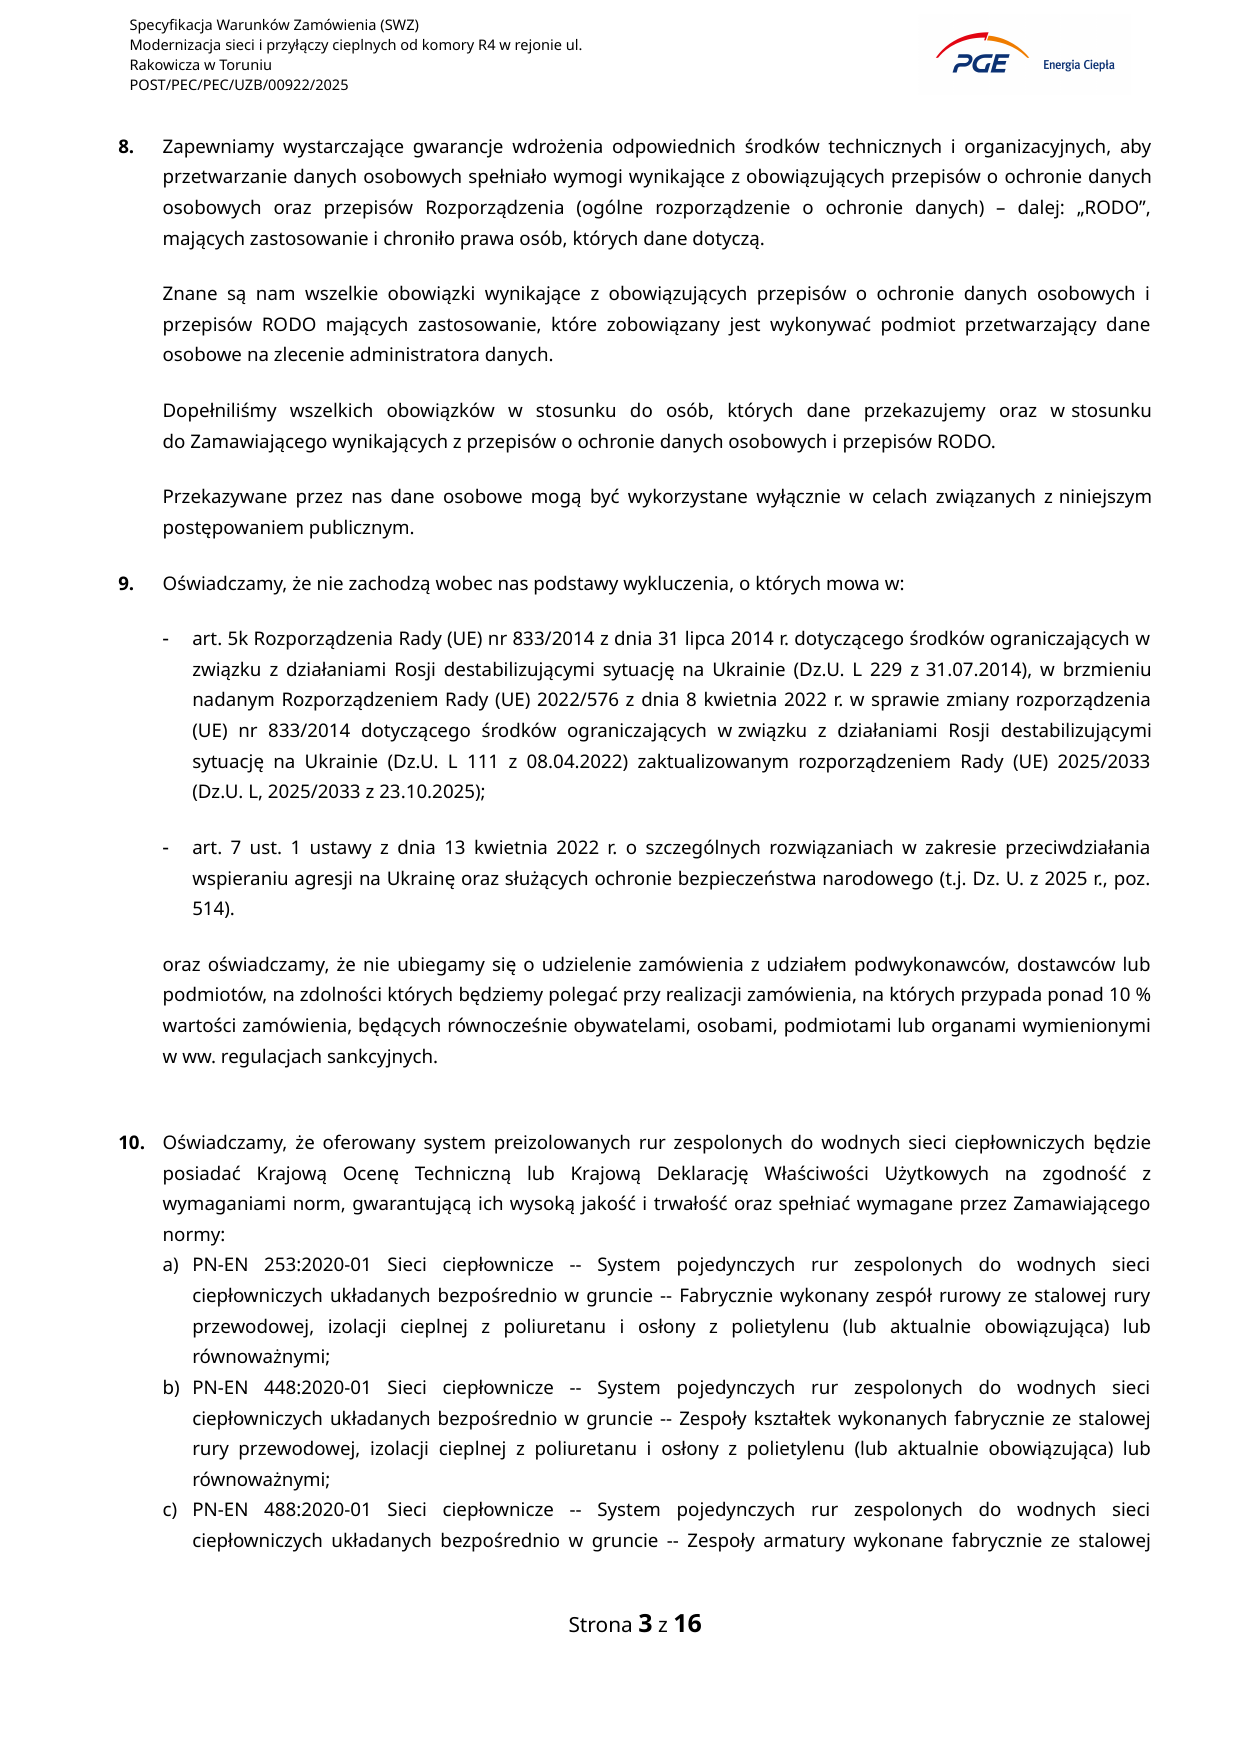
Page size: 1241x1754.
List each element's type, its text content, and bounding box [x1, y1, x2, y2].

list Dopełniliśmy wszelkich obowiązków w stosunku do osób, których dane przekazujemy oraz w stosunku do Zamawiającego wynikających z przepisów o ochronie danych osobowych i przepisów RODO. [162, 397, 1152, 453]
list art. 7 ust. 1 ustawy z dnia 13 kwietnia 2022 r. o szczególnych rozwiązaniach w zakresie przeciwdziałania wspieraniu agresji na Ukrainę oraz służących ochronie bezpieczeństwa narodowego (t.j. Dz. U. z 2025 r., poz. 514). [162, 834, 1152, 921]
list Znane są nam wszelkie obowiązki wynikające z obowiązujących przepisów o ochronie danych osobowych i przepisów RODO mających zastosowanie, które zobowiązany jest wykonywać podmiot przetwarzający dane osobowe na zlecenie administratora danych. [162, 280, 1152, 367]
list a) PN-EN 253:2020-01 Sieci ciepłownicze -- System pojedynczych rur zespolonych do wodnych sieci ciepłowniczych układanych bezpośrednio w gruncie -- Fabrycznie wykonany zespół rurowy ze stalowej rury przewodowej, izolacji cieplnej z poliuretanu i osłony z polietylenu (lub aktualnie obowiązująca) lub równoważnymi; [162, 1252, 1152, 1369]
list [162, 1497, 1152, 1553]
list Oświadczamy, że oferowany system preizolowanych rur zespolonych do wodnych sieci ciepłowniczych będzie posiadać Krajową Ocenę Techniczną lub Krajową Deklarację Właściwości Użytkowych na zgodność z wymaganiami norm, gwarantującą ich wysoką jakość i trwałość oraz spełniać wymagane przez Zamawiającego normy: [118, 1129, 1152, 1247]
list b) PN-EN 448:2020-01 Sieci ciepłownicze -- System pojedynczych rur zespolonych do wodnych sieci ciepłowniczych układanych bezpośrednio w gruncie -- Zespoły kształtek wykonanych fabrycznie ze stalowej rury przewodowej, izolacji cieplnej z poliuretanu i osłony z polietylenu (lub aktualnie obowiązująca) lub równoważnymi; [162, 1374, 1152, 1492]
list Zapewniamy wystarczające gwarancje wdrożenia odpowiednich środków technicznych i organizacyjnych, aby przetwarzanie danych osobowych spełniało wymogi wynikające z obowiązujących przepisów o ochronie danych osobowych oraz przepisów Rozporządzenia (ogólne rozporządzenie o ochronie danych) – dalej: „RODO”, mających zastosowanie i chroniło prawa osób, których dane dotyczą. [118, 133, 1152, 250]
picture [918, 14, 1131, 95]
list art. 5k Rozporządzenia Rady (UE) nr 833/2014 z dnia 31 lipca 2014 r. dotyczącego środków ograniczających w związku z działaniami Rosji destabilizującymi sytuację na Ukrainie (Dz.U. L 229 z 31.07.2014), w brzmieniu nadanym Rozporządzeniem Rady (UE) 2022/576 z dnia 8 kwietnia 2022 r. w sprawie zmiany rozporządzenia (UE) nr 833/2014 dotyczącego środków ograniczających w związku z działaniami Rosji destabilizującymi sytuację na Ukrainie (Dz.U. L 111 z 08.04.2022) zaktualizowanym rozporządzeniem Rady (UE) 2025/2033 (Dz.U. L, 2025/2033 z 23.10.2025); [162, 625, 1152, 804]
list Przekazywane przez nas dane osobowe mogą być wykorzystane wyłącznie w celach związanych z niniejszym postępowaniem publicznym. [162, 483, 1152, 540]
list Oświadczamy, że nie zachodzą wobec nas podstawy wykluczenia, o których mowa w: [118, 570, 1152, 595]
list oraz oświadczamy, że nie ubiegamy się o udzielenie zamówienia z udziałem podwykonawców, dostawców lub podmiotów, na zdolności których będziemy polegać przy realizacji zamówienia, na których przypada ponad 10 % wartości zamówienia, będących równocześnie obywatelami, osobami, podmiotami lub organami wymienionymi w ww. regulacjach sankcyjnych. [162, 951, 1152, 1068]
